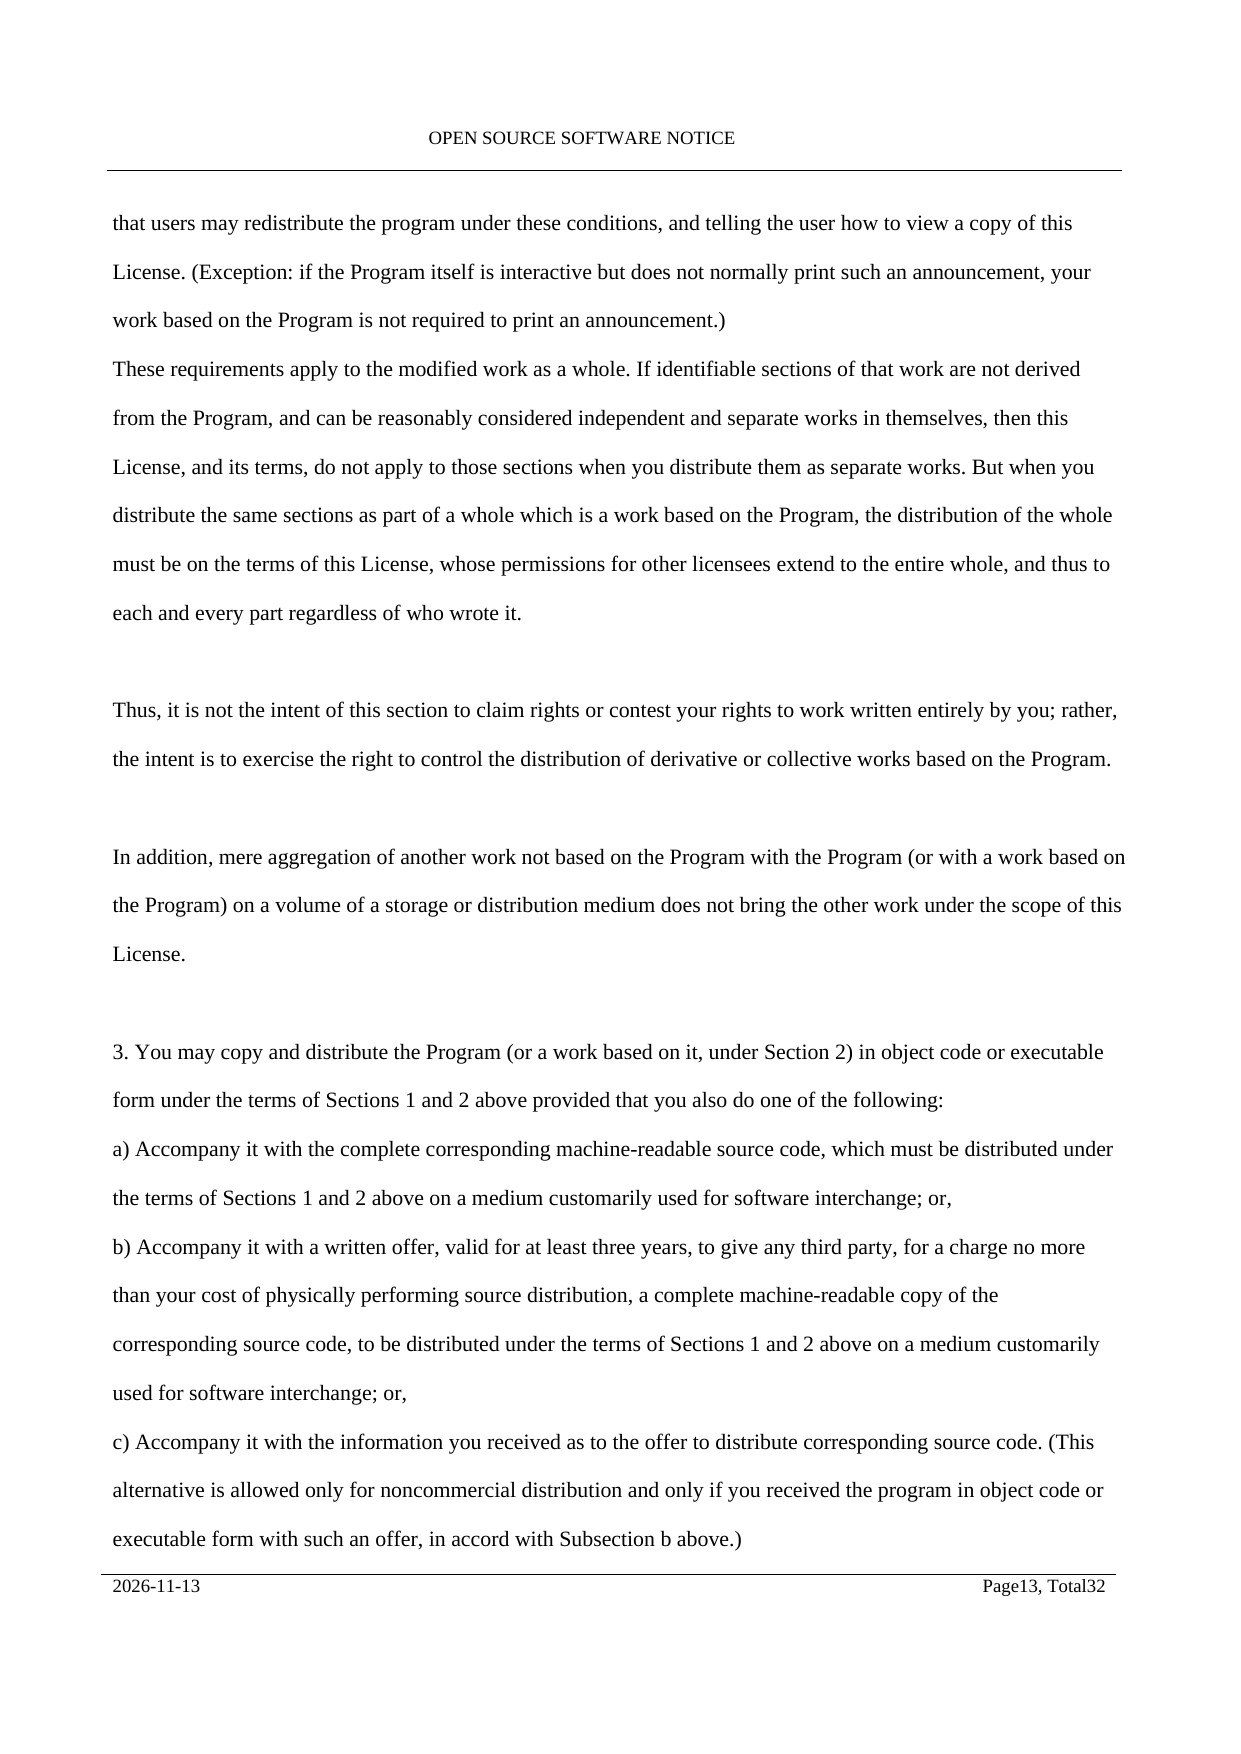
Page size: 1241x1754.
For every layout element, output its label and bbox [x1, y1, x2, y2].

text [112, 206, 1128, 1555]
